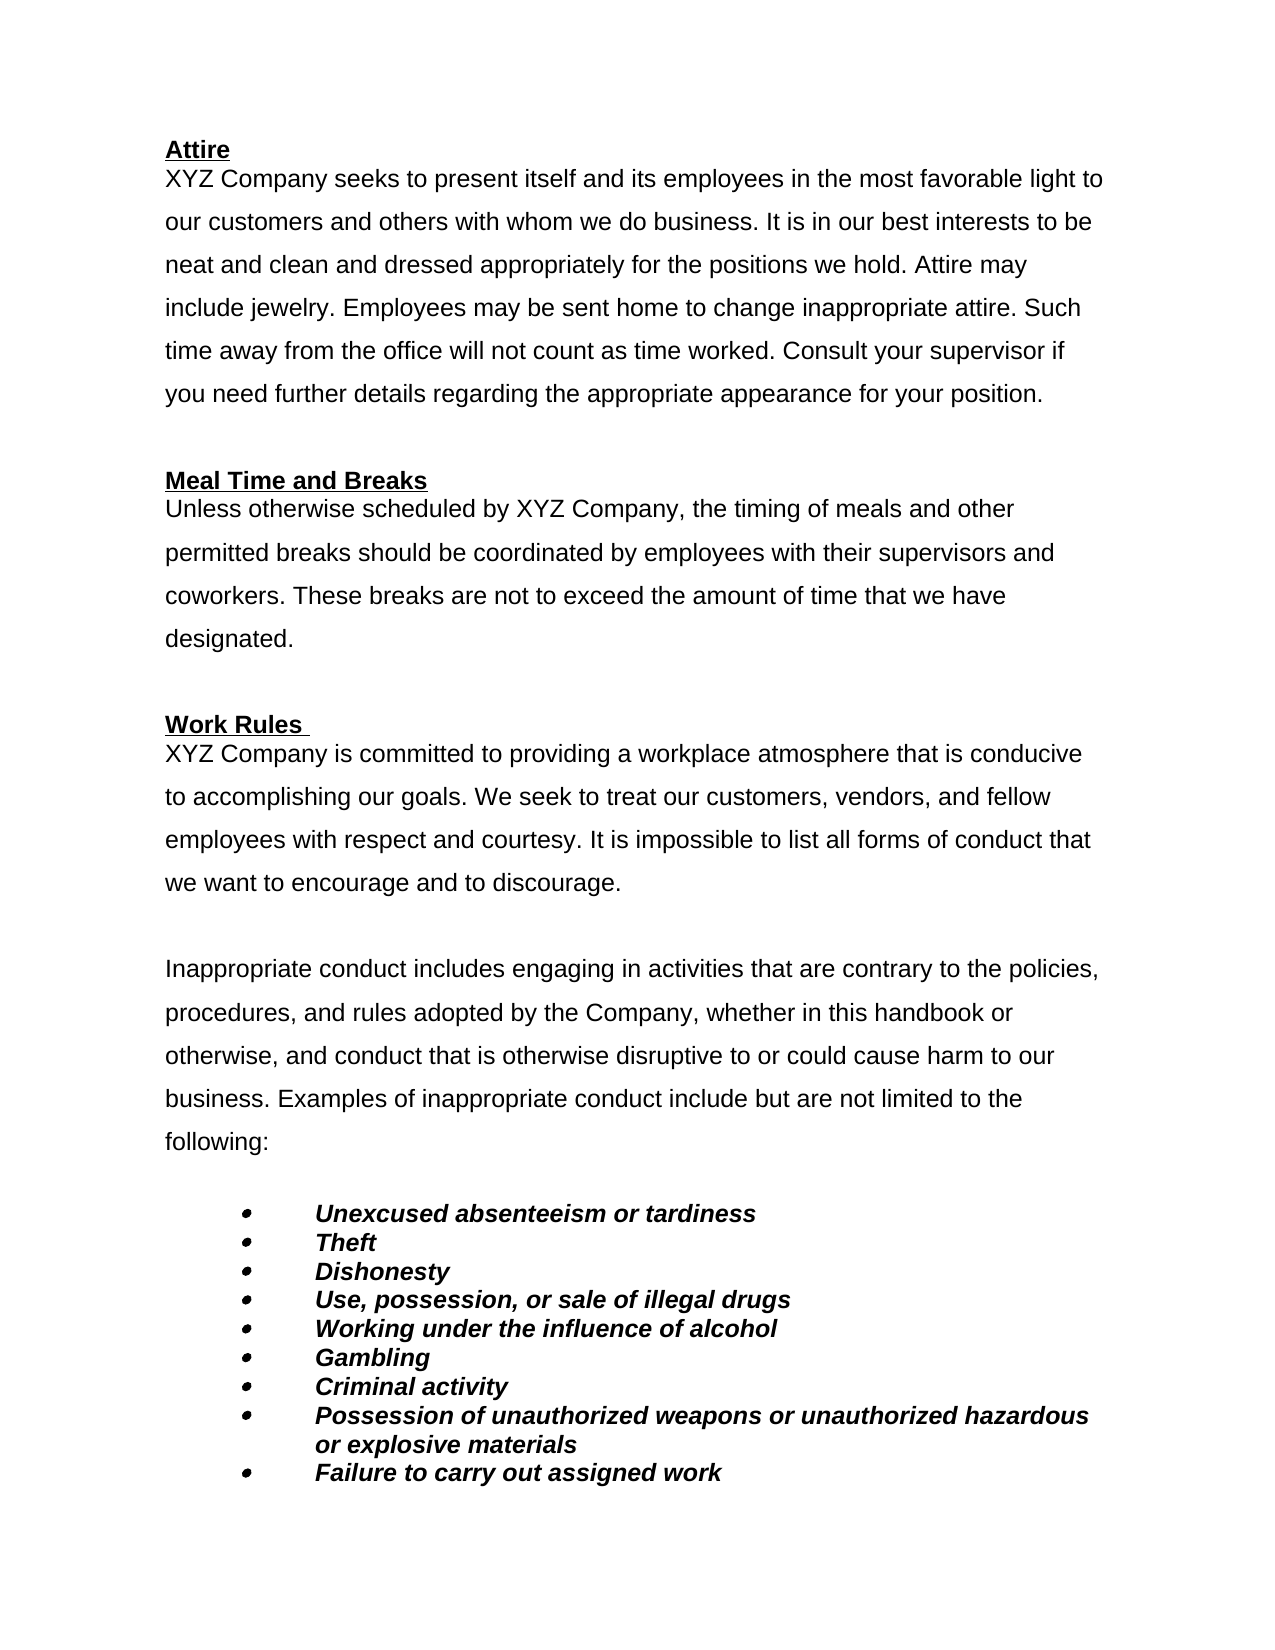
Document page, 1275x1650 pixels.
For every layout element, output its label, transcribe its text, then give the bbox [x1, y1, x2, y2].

list Gambling [240, 1343, 1110, 1372]
list Failure to carry out assigned work [240, 1458, 1110, 1487]
text XYZ Company seeks to present itself and its employees in the most favorable light to our customers and others with whom we do business. It is in our best interests to be neat and clean and dressed appropriately for the positions we hold. Attire may include jewelry. Employees may be sent home to change inappropriate attire. Such time away from the office will not count as time worked. Consult your supervisor if you need further details regarding the appropriate appearance for your position. [165, 164, 1110, 408]
list Unexcused absenteeism or tardiness [240, 1199, 1110, 1228]
list Possession of unauthorized weapons or unauthorized hazardous or explosive materials [240, 1401, 1110, 1458]
list Dishonesty [240, 1256, 1110, 1285]
text XYZ Company is committed to providing a workplace atmosphere that is conducive to accomplishing our goals. We seek to treat our customers, vendors, and fellow employees with respect and courtesy. It is impossible to list all forms of conduct that we want to encourage and to discourage. [165, 739, 1110, 897]
list Working under the influence of alcohol [240, 1314, 1110, 1343]
subtitle Meal Time and Breaks [165, 466, 1110, 494]
text Unless otherwise scheduled by XYZ Company, the timing of meals and other permitted breaks should be coordinated by employees with their supervisors and coworkers. These breaks are not to exceed the amount of time that we have designated. [165, 494, 1110, 652]
list Use, possession, or sale of illegal drugs [240, 1285, 1110, 1314]
list Theft [240, 1228, 1110, 1256]
subtitle Attire [165, 135, 1110, 164]
list Criminal activity [240, 1372, 1110, 1401]
text Inappropriate conduct includes engaging in activities that are contrary to the policies, procedures, and rules adopted by the Company, whether in this handbook or otherwise, and conduct that is otherwise disruptive to or could cause harm to our business. Examples of inappropriate conduct include but are not limited to the following: [165, 954, 1110, 1156]
subtitle Work Rules [165, 710, 1110, 739]
